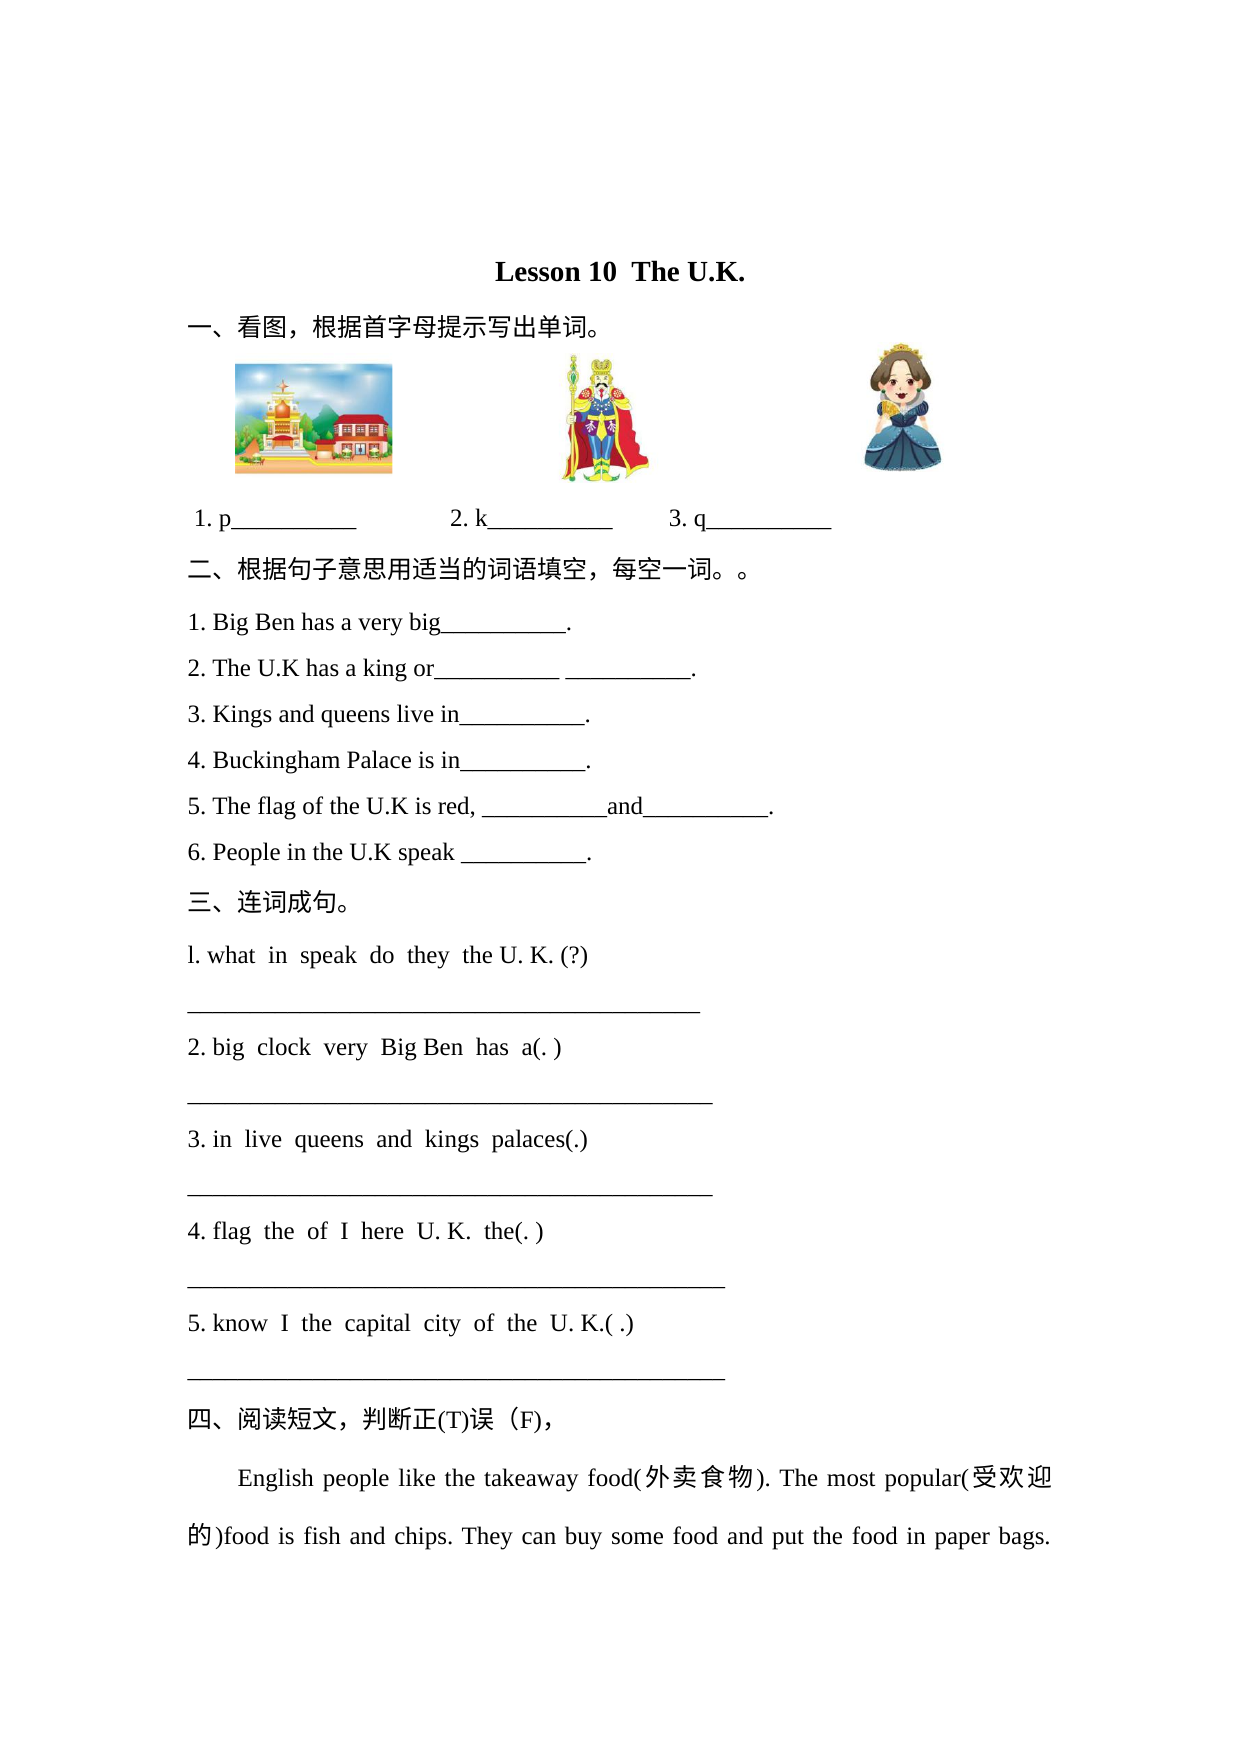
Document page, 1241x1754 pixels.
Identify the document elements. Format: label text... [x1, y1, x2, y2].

text 5. know I the capital city of the U. K.( .) [187, 1308, 1053, 1337]
text 四、阅读短文，判断正(T)误（F)， [187, 1400, 1053, 1436]
text ___________________________________________ [187, 1262, 1053, 1291]
text 2. big clock very Big Ben has a(. ) [187, 1032, 1053, 1061]
text 三、连词成句。 [187, 883, 1053, 919]
text 3. in live queens and kings palaces(.) [187, 1124, 1053, 1153]
text __________________________________________ [187, 1078, 1053, 1107]
text _________________________________________ [187, 987, 1053, 1015]
text 6. People in the U.K speak __________. [187, 837, 1053, 866]
text l. what in speak do they the U. K. (?) [187, 941, 1053, 969]
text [187, 1458, 1053, 1552]
text Lesson 10 The U.K. [187, 254, 1053, 287]
text 5. The flag of the U.K is red, __________and__________. [187, 791, 1053, 819]
text 2. The U.K has a king or__________ __________. [187, 653, 1053, 682]
text __________________________________________ [187, 1170, 1053, 1199]
text 4. flag the of I here U. K. the(. ) [187, 1216, 1053, 1245]
text 二、根据句子意思用适当的词语填空，每空一词。。 [187, 549, 1053, 585]
text 1. Big Ben has a very big__________. [187, 607, 1053, 636]
picture [235, 353, 393, 483]
text 1. p__________ 2. k__________ 3. q__________ [187, 503, 1053, 532]
text 一、看图，根据首字母提示写出单词。 [187, 307, 1053, 344]
picture [822, 342, 980, 472]
picture [526, 353, 684, 483]
text 3. Kings and queens live in__________. [187, 699, 1053, 728]
text ___________________________________________ [187, 1354, 1053, 1383]
text 4. Buckingham Palace is in__________. [187, 745, 1053, 774]
